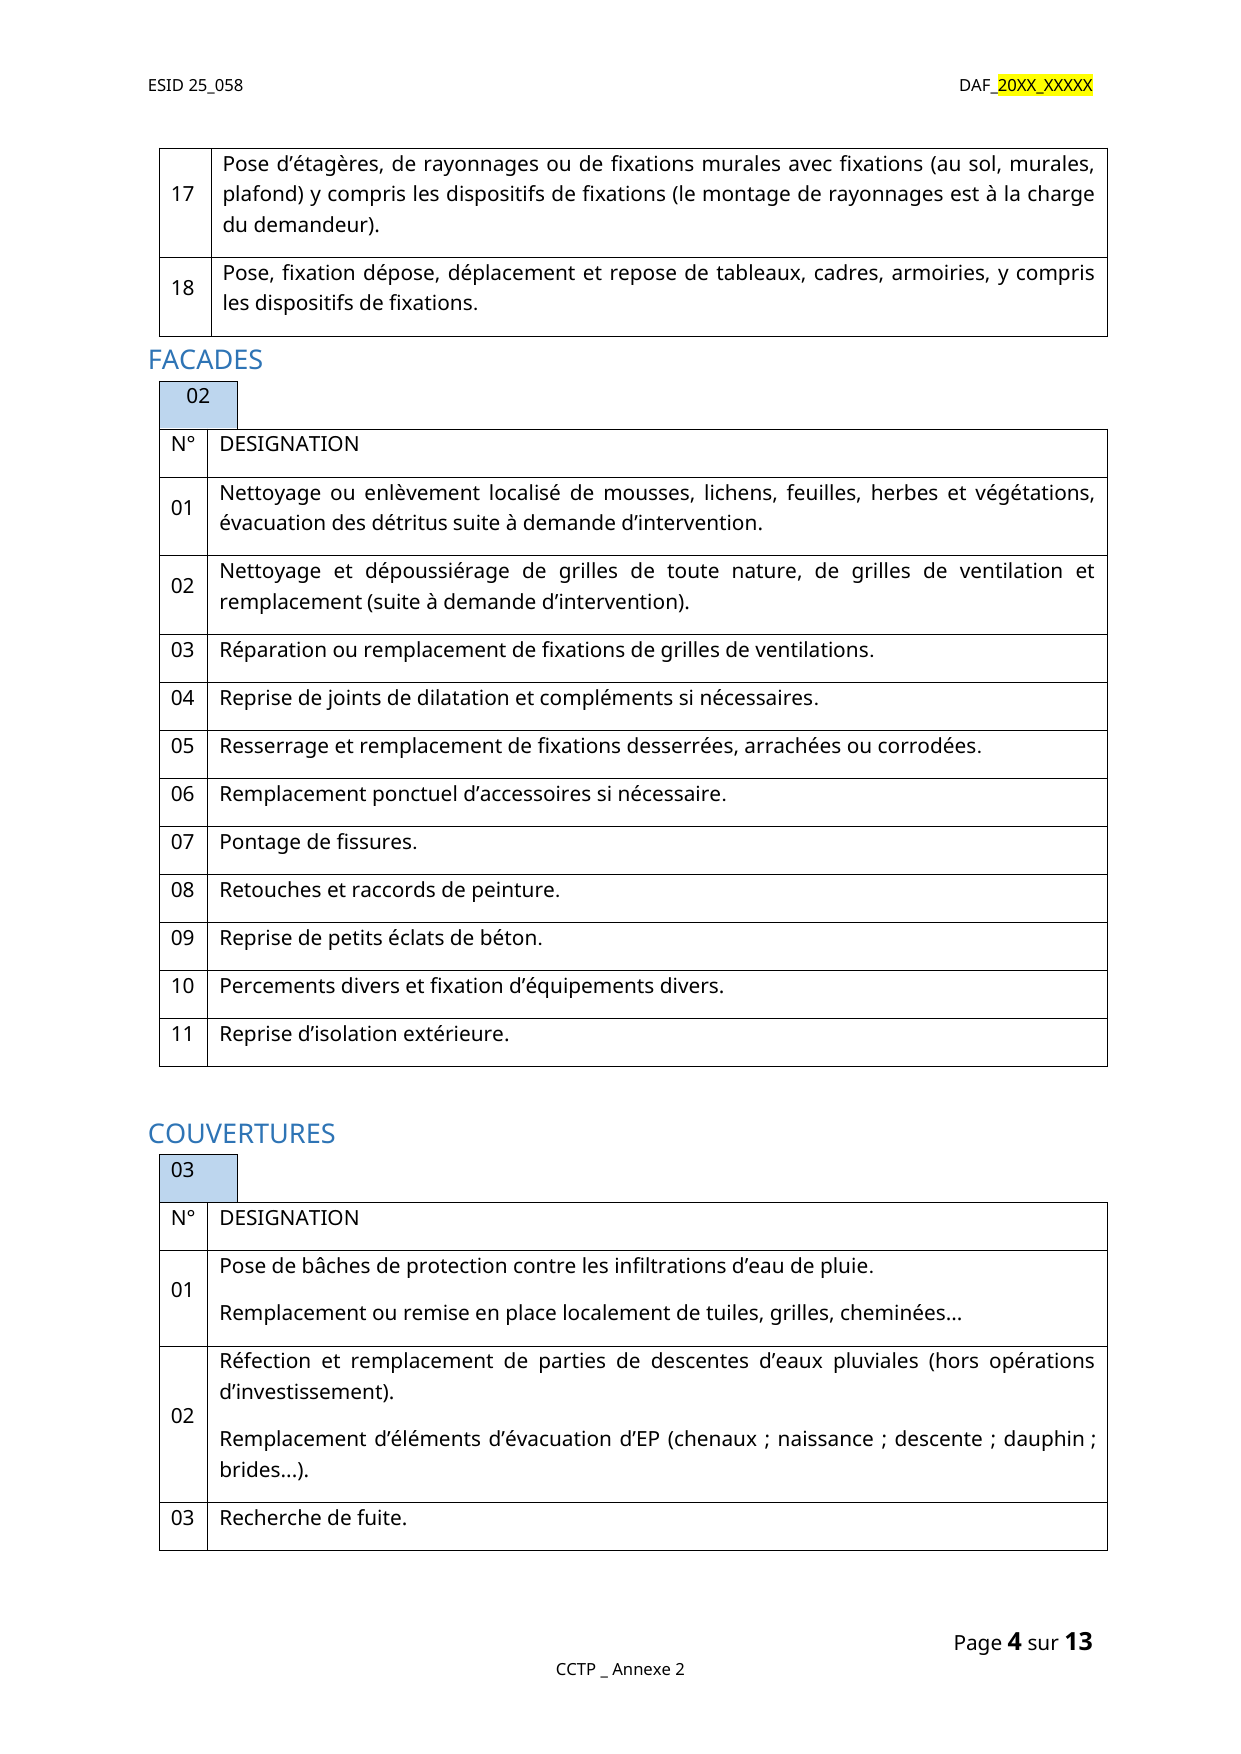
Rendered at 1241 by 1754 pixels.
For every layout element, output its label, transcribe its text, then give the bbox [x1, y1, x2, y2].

table_cell 18 [160, 258, 211, 336]
table_cell Nettoyage et dépoussiérage de grilles de toute nature, de grilles de ventilation et remplacement (suite à demande d’intervention). [208, 556, 1107, 634]
subtitle COUVERTURES [148, 1114, 1093, 1151]
table_cell 08 [160, 875, 207, 922]
table_cell Reprise d’isolation extérieure. [208, 1019, 1107, 1066]
table_cell 09 [160, 923, 207, 970]
table_cell 06 [160, 779, 207, 826]
table_cell 02 [160, 556, 207, 634]
table_cell 02 [160, 1347, 207, 1502]
table_cell 03 [160, 1503, 207, 1550]
table_cell Pose, fixation dépose, déplacement et repose de tableaux, cadres, armoiries, y compris les dispositifs de fixations. [212, 258, 1107, 336]
table_cell Réparation ou remplacement de fixations de grilles de ventilations. [208, 635, 1107, 682]
table_cell 17 [160, 149, 211, 257]
table_cell DESIGNATION [208, 1203, 1107, 1250]
table_cell Reprise de joints de dilatation et compléments si nécessaires. [208, 683, 1107, 730]
table_cell 05 [160, 731, 207, 778]
table_cell Reprise de petits éclats de béton. [208, 923, 1107, 970]
table_cell Recherche de fuite. [208, 1503, 1107, 1550]
table_cell 10 [160, 971, 207, 1018]
table_cell N° [160, 1203, 207, 1250]
subtitle FACADES [148, 341, 1093, 378]
table_cell 07 [160, 827, 207, 874]
table_cell 03 [160, 635, 207, 682]
table_cell Pose d’étagères, de rayonnages ou de fixations murales avec fixations (au sol, murales, plafond) y compris les dispositifs de fixations (le montage de rayonnages est à la charge du demandeur). [212, 149, 1107, 257]
table_cell N° [160, 430, 207, 477]
table_header 03 [160, 1155, 237, 1202]
table_cell 01 [160, 1251, 207, 1346]
table_cell Nettoyage ou enlèvement localisé de mousses, lichens, feuilles, herbes et végétations, évacuation des détritus suite à demande d’intervention. [208, 478, 1107, 555]
table_cell Pontage de fissures. [208, 827, 1107, 874]
table_cell Remplacement ponctuel d’accessoires si nécessaire. [208, 779, 1107, 826]
table_cell Retouches et raccords de peinture. [208, 875, 1107, 922]
table_cell Resserrage et remplacement de fixations desserrées, arrachées ou corrodées. [208, 731, 1107, 778]
table_cell Pose de bâches de protection contre les infiltrations d’eau de pluie. Remplacement ou remise en place localement de tuiles, grilles, cheminées... [208, 1251, 1107, 1346]
table_cell 11 [160, 1019, 207, 1066]
table_cell DESIGNATION [208, 430, 1107, 477]
table_header 02 [160, 382, 237, 428]
table_cell 01 [160, 478, 207, 555]
table_cell Réfection et remplacement de parties de descentes d’eaux pluviales (hors opérations d’investissement). Remplacement d’éléments d’évacuation d’EP (chenaux ; naissance ; descente ; dauphin ; brides...). [208, 1347, 1107, 1502]
table_cell 04 [160, 683, 207, 730]
table_cell Percements divers et fixation d’équipements divers. [208, 971, 1107, 1018]
